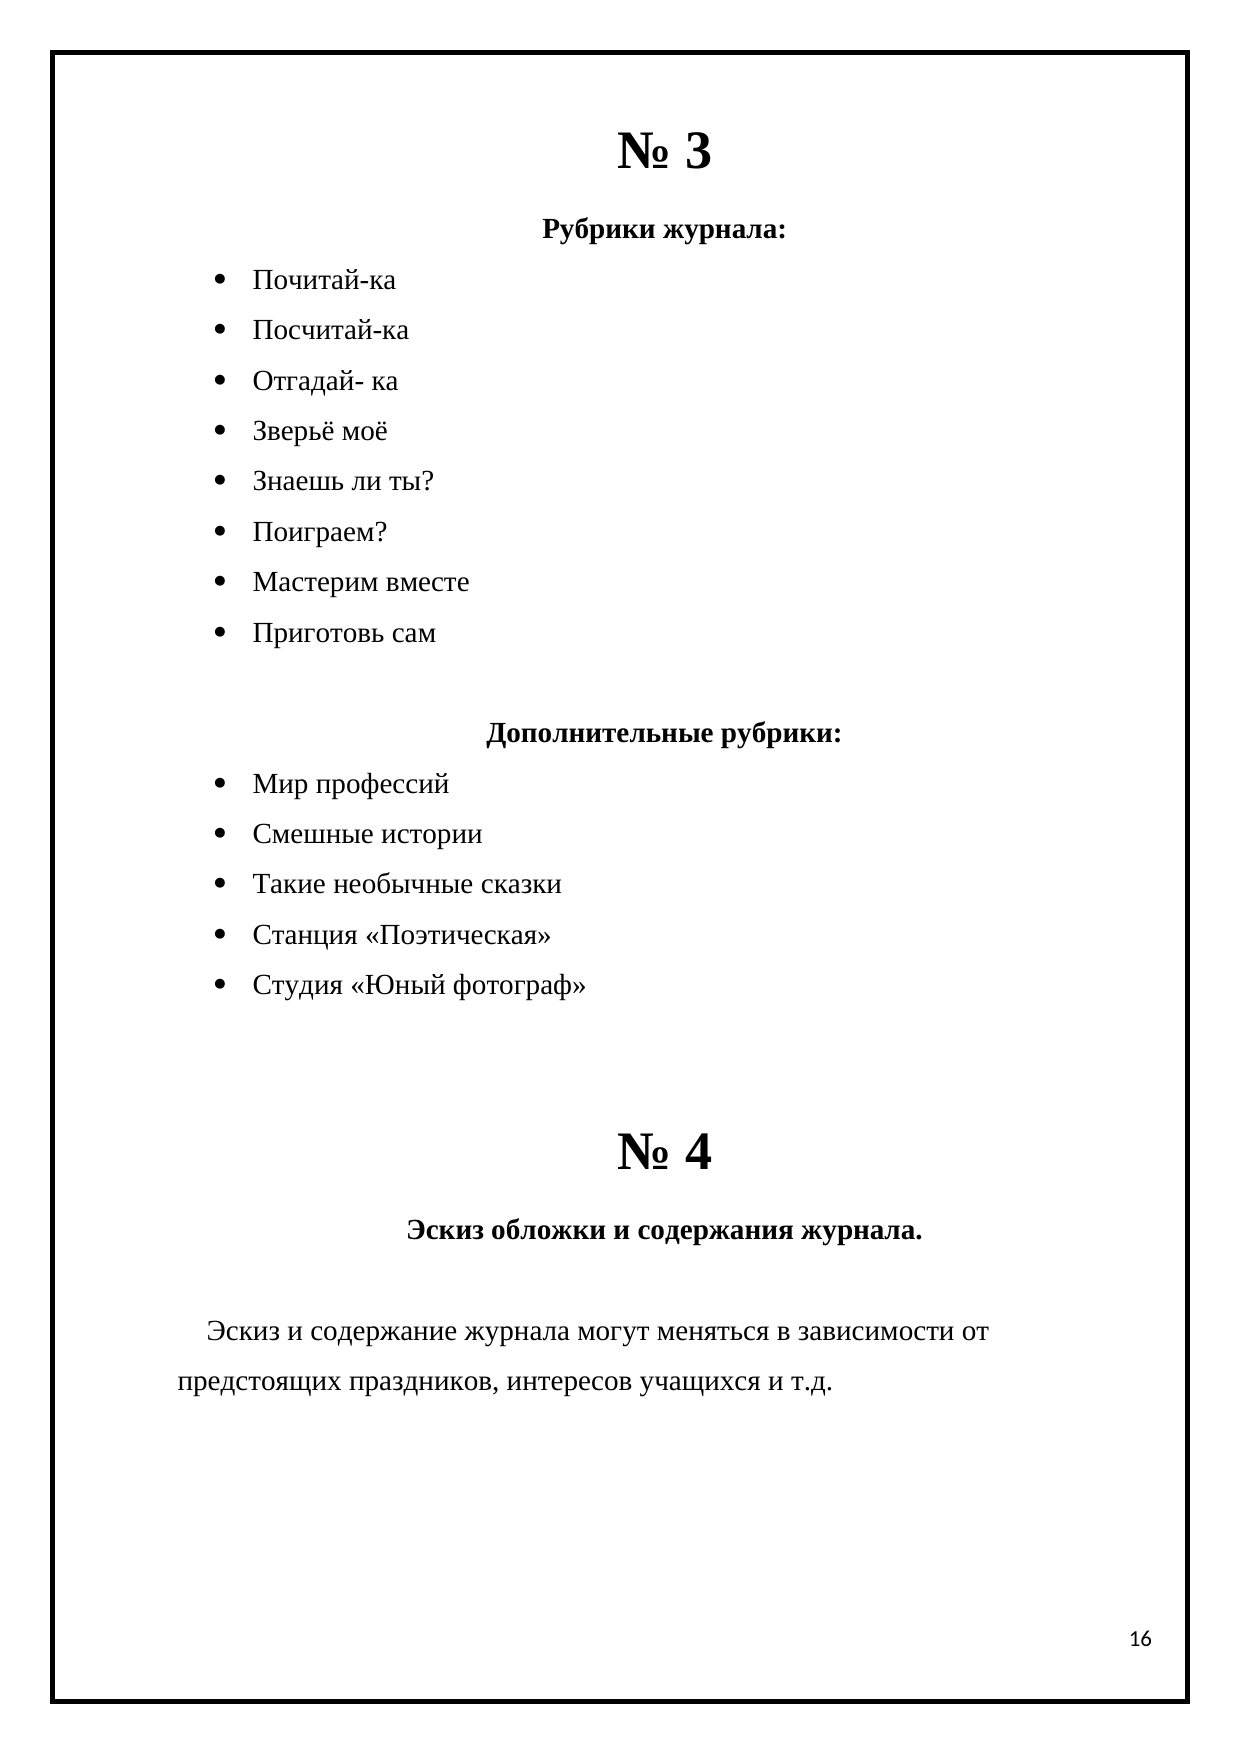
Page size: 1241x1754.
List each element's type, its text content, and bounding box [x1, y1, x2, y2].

list Почитай-ка [215, 262, 1152, 296]
list Станция «Поэтическая» [215, 917, 1152, 951]
list Поиграем? [215, 514, 1152, 548]
list Мир профессий [215, 766, 1152, 799]
list Зверьё моё [215, 413, 1152, 447]
list Приготовь сам [215, 615, 1152, 648]
list Такие необычные сказки [215, 867, 1152, 900]
text Рубрики журнала: [177, 212, 1152, 245]
text Эскиз обложки и содержания журнала. [177, 1212, 1152, 1246]
text № 4 [177, 1118, 1152, 1181]
text Дополнительные рубрики: [177, 716, 1152, 749]
list Смешные истории [215, 816, 1152, 850]
list Отгадай- ка [215, 363, 1152, 396]
list Студия «Юный фотограф» [215, 967, 1152, 1001]
list Посчитай-ка [215, 312, 1152, 346]
text Эскиз и содержание журнала могут меняться в зависимости от предстоящих праздников, интересов учащихся и т.д. [177, 1313, 1152, 1396]
list Мастерим вместе [215, 564, 1152, 598]
list Знаешь ли ты? [215, 463, 1152, 497]
text № 3 [177, 118, 1152, 180]
